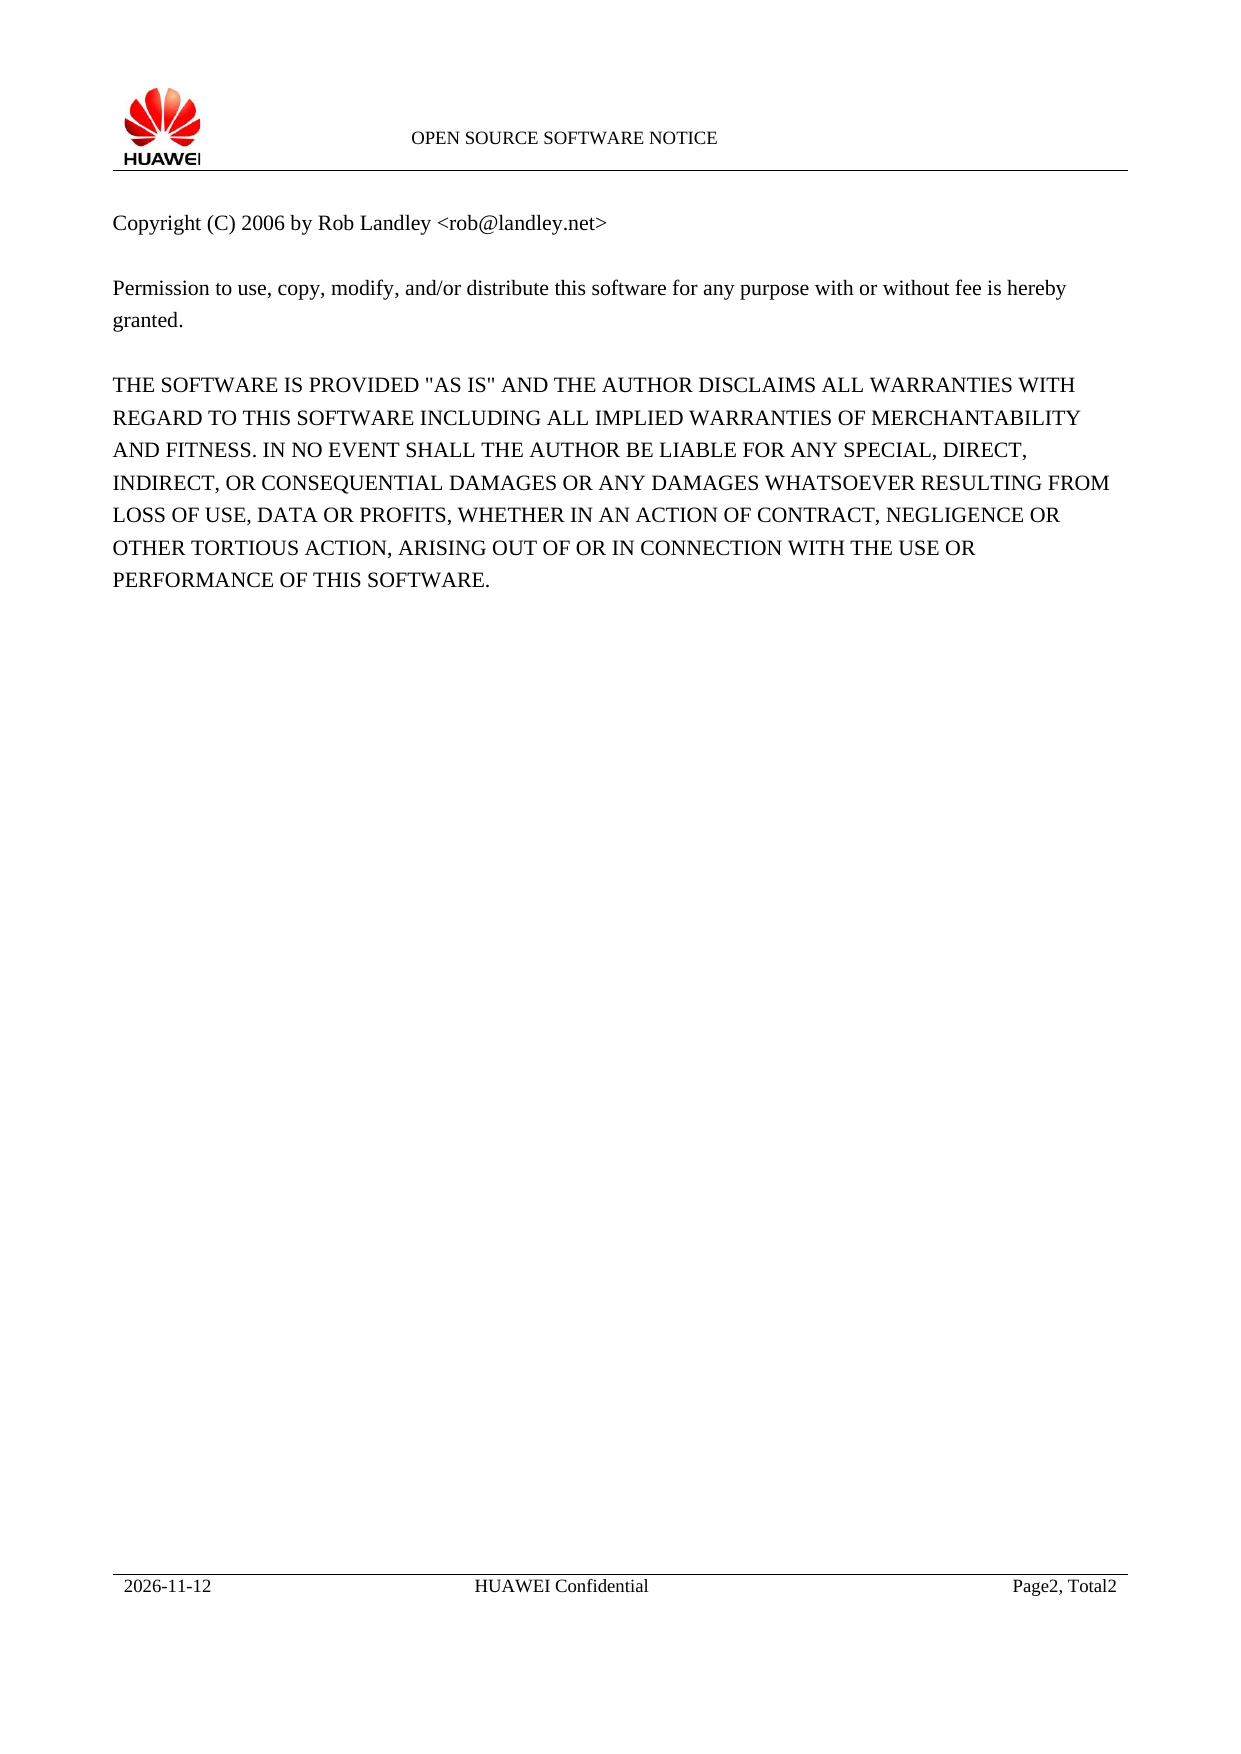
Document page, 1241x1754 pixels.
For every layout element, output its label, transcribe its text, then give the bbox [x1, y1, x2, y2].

picture [124, 88, 201, 165]
